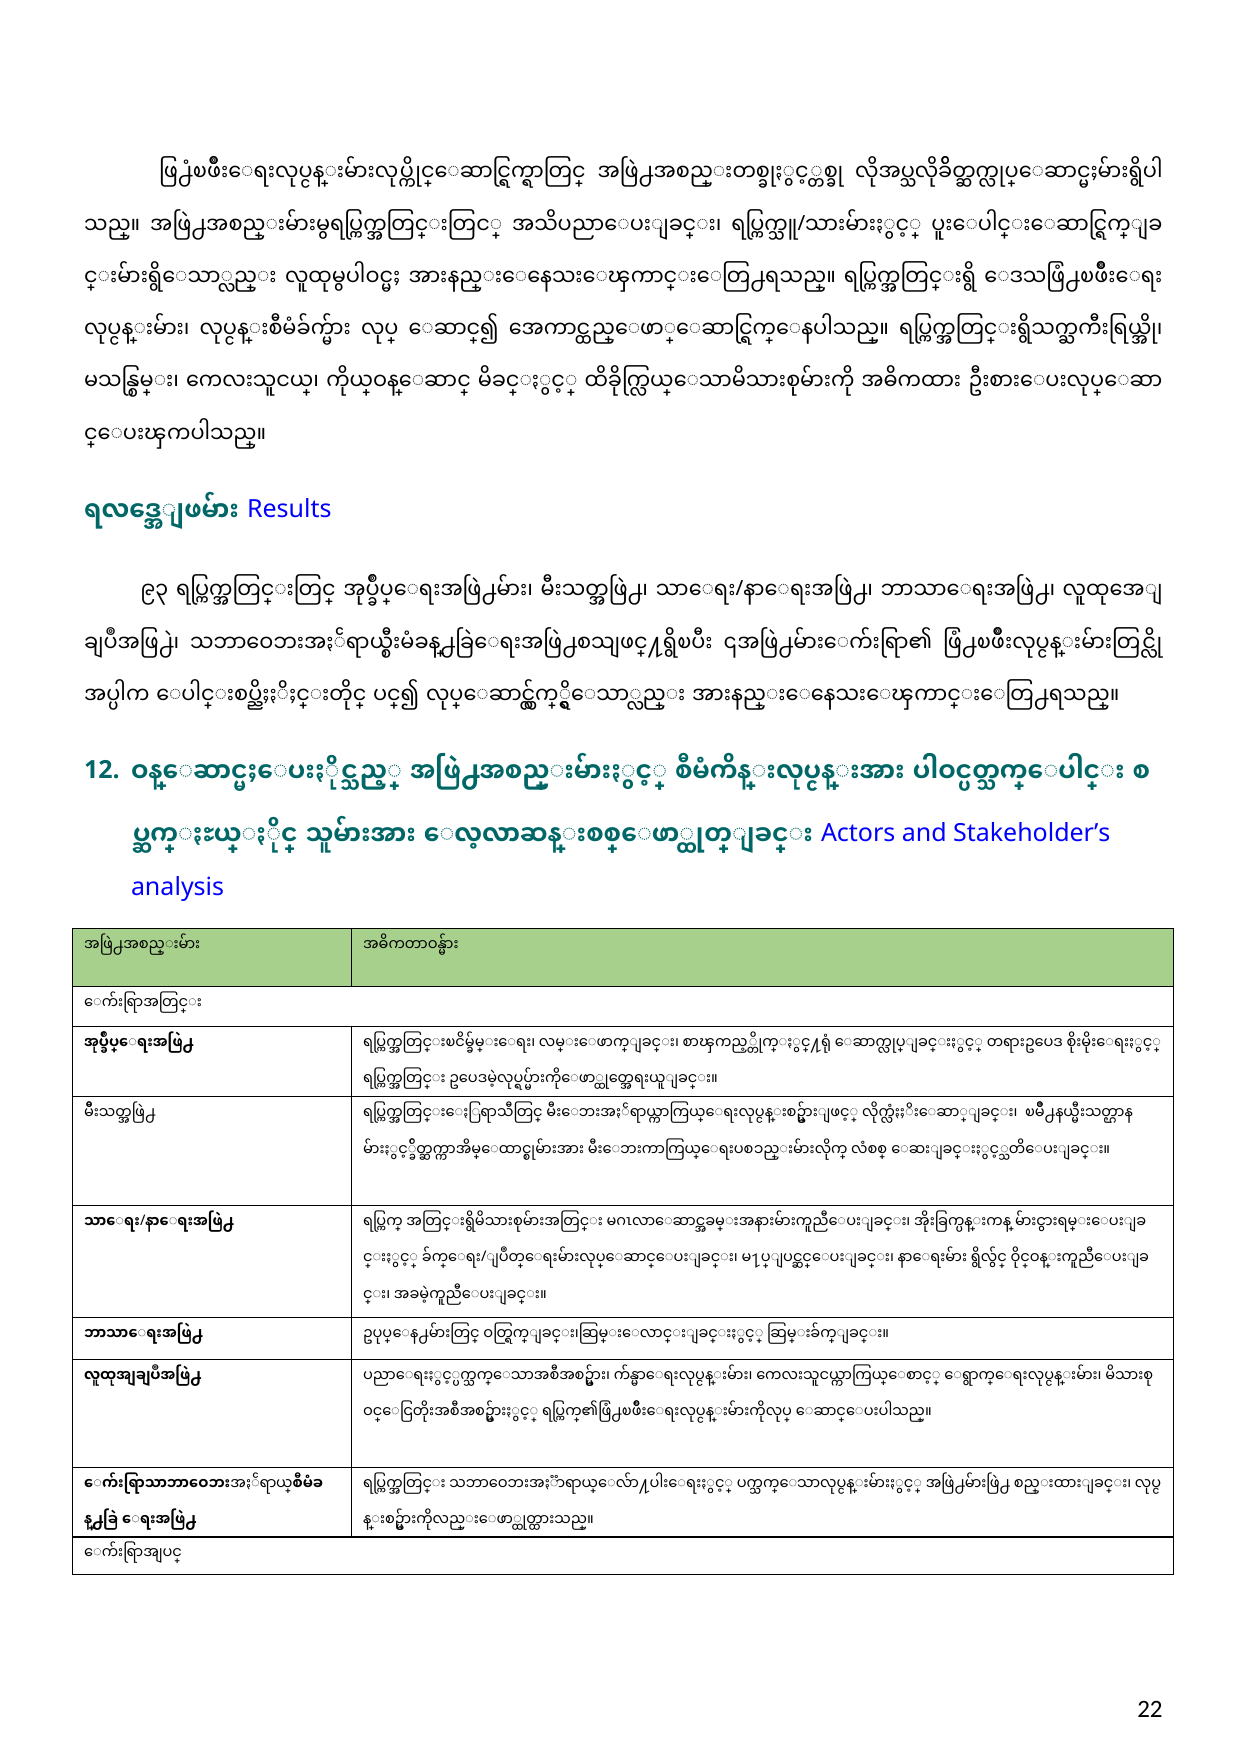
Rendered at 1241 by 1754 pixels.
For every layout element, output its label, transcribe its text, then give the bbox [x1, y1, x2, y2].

table_cell သာေရး/နာေရးအဖြဲ႕ [73, 1206, 351, 1317]
table_cell ရပ္ကြက္အတြင္း သဘာဝေဘးအႏၱာရာယ္ေလ်ာ႔ပါးေရးႏွင့္ ပက္သက္ေသာလုပ္ငန္းမ်ားႏွင့္ အဖြဲ႕မ်ားဖြဲ႕ စည္းထားျခင္း၊ လုပ္ငန္းစဥ္မ်ားကိုလည္းေဖာ္ထုတ္ထားသည္။ [352, 1468, 1173, 1536]
table_header အဖြဲ႕အစည္းမ်ား [73, 929, 351, 986]
table_cell အုပ္ခ်ဳပ္ေရးအဖြဲ႕ [73, 1027, 351, 1096]
table_cell ဘာသာေရးအဖြဲ႕ [73, 1318, 351, 1359]
table_cell မိီးသတ္အဖြဲ႕ [73, 1097, 351, 1205]
table_cell ေက်းရြာအတြင္း [73, 987, 1173, 1026]
table_cell ေက်းရြာအျပင္ [73, 1538, 1173, 1574]
table_cell ရပ္ကြက္အတြင္းေႏြရာသီတြင္ မီးေဘးအႏၲရာယ္ကာကြယ္ေရးလုပ္ငန္းစဥ္မ်ားျဖင့္ လိုက္လံႏႈိးေဆာ္ျခင္း၊ ၿမိဳ႕နယ္မီးသတ္ဌာနမ်ားႏွင့္ခ်ိတ္ဆက္ကာအိမ္ေထာင္စုမ်ားအား မီးေဘးကာကြယ္ေရးပစၥည္းမ်ားလိုက္ လံစစ္ ေဆးျခင္းႏွင့္သတိေပးျခင္း။ [352, 1097, 1173, 1205]
text ဖြ႕ံၿဖိဳးေရးလုပ္ငန္းမ်ားလုပ္ကိုင္ေဆာင္ရြက္ရာတြင္ အဖြဲ႕အစည္းတစ္ခုႏွင့္တစ္ခု လိုအပ္သလိုခ်ိတ္ဆက္လုပ္ေဆာင္မႈမ်ားရွိပါ သည္။ အဖြဲ႕အစည္းမ်ားမွရပ္ကြက္အတြင္းတြင္ အသိပညာေပးျခင္း၊ ရပ္ကြက္သူ/သားမ်ားႏွင့္ ပူးေပါင္းေဆာင္ရြက္ျခင္းမ်ားရွိေသာ္လည္း လူထုမွပါဝင္မႈ အားနည္းေနေသးေၾကာင္းေတြ႕ရသည္။ ရပ္ကြက္အတြင္းရွိ ေဒသဖြံ႕ၿဖိဳးေရးလုပ္ငန္းမ်ား၊ လုပ္ငန္းစီမံခ်က္မ်ား လုပ္ ေဆာင္၍ အေကာင္ထည္ေဖာ္ေဆာင္ရြက္ေနပါသည္။ ရပ္ကြက္အတြင္းရွိသက္ႀကီးရြယ္အို၊ မသန္စြမ္း၊ ကေလးသူငယ္၊ ကိုယ္ဝန္ေဆာင္ မိခင္ႏွင့္ ထိခိုက္လြယ္ေသာမိသားစုမ်ားကို အဓိကထား ဦးစားေပးလုပ္ေဆာင္ေပးၾကပါသည္။ [84, 150, 1162, 457]
table_cell ဥပုပ္ေန႕မ်ားတြင္ ဝတ္ရြက္ျခင္း၊ဆြမ္းေလာင္းျခင္းႏွင့္ ဆြမ္းခ်က္ျခင္း။ [352, 1318, 1173, 1359]
text ရလဒ္အေျဖမ်ား Results [84, 484, 1162, 539]
table_cell ေက်းရြာသာဘာဝေဘးအႏၲရာယ္စီမံခန္႕ခြဲ ေရးအဖြဲ႕ [73, 1468, 351, 1536]
table_cell ရပ္ကြက္အတြင္းၿငိမ္ခ်မ္းေရး၊ လမ္းေဖာက္ျခင္း၊ စာၾကည့္တိုက္ႏွင္႔ရုံ ေဆာက္လုပ္ျခင္းႏွင့္ တရားဥပေဒ စိုးမိုးေရးႏွင့္ ရပ္ကြက္အတြင္း ဥပေဒမဲ့လုပ္ရပ္မ်ားကိုေဖာ္ထုတ္အေရးယူျခင္း။ [352, 1027, 1173, 1096]
table_cell ပညာေရးႏွင့္ပက္သက္ေသာအစီအစဥ္မ်ား၊ က်န္မာေရးလုပ္ငန္းမ်ား၊ ကေလးသူငယ္ကာကြယ္ေစာင့္ ေရွာက္ေရးလုပ္ငန္းမ်ား၊ မိသားစုဝင္ေငြတိုးအစီအစဥ္မ်ားႏွင့္ ရပ္ကြက္၏ဖြံ႕ၿဖိဳးေရးလုပ္ငန္းမ်ားကိုလုပ္ ေဆာင္ေပးပါသည္။ [352, 1360, 1173, 1467]
text ၉၃ ရပ္ကြက္အတြင္းတြင္ အုပ္ခ်ဳပ္ေရးအဖြဲ႕မ်ား၊ မီးသတ္အဖြဲ႕၊ သာေရး/နာေရးအဖြဲ႕၊ ဘာသာေရးအဖြဲ႕၊ လူထုအေျချပဳအဖြ႕ဲ၊ သဘာဝေဘးအႏၲရာယ္စီးမံခန္႕ခြဲေရးအဖြဲ႕စသျဖင္႔ရွိၿပီး ၎အဖြဲ႕မ်ားေက်းရြာ၏ ဖြံ႕ၿဖိဳးလုပ္ငန္းမ်ားတြင္လိုအပ္ပါက ေပါင္းစပ္ညိႈႏိႈင္းတိုင္ ပင္၍ လုပ္ေဆာင္လွ်က္္ရွိေသာ္လည္း အားနည္းေနေသးေၾကာင္းေတြ႕ရသည္။ [84, 568, 1162, 718]
table_cell ရပ္ကြက္ အတြင္းရွိမိသားစုမ်ားအတြင္း မဂၤလာေဆာင္အခမ္းအနားမ်ားကူညီေပးျခင္း၊ အိုးခြက္ပန္းကန္ မ်ားငွားရမ္းေပးျခင္းႏွင့္ ခ်က္ေရး/ျပဳတ္ေရးမ်ားလုပ္ေဆာင္ေပးျခင္း၊ မ႑ပ္ျပင္ဆင္ေပးျခင္း၊ နာေရးမ်ား ရွိလွ်င္ ဝိုင္ဝန္းကူညီေပးျခင္း၊ အခမဲ့ကူညီေပးျခင္း။ [352, 1206, 1173, 1317]
table_cell လူထုအျချပဳအဖြဲ႕ [73, 1360, 351, 1467]
list ဝန္ေဆာင္မႈေပးႏိုင္သည့္ အဖြဲ႕အစည္းမ်ားႏွင့္ စီမံကိန္းလုပ္ငန္းအား ပါဝင္ပတ္သက္ေပါင္း စပ္ဆက္ႏႊယ္ႏိုင္ သူမ်ားအား ေလ့လာဆန္းစစ္ေဖာ္ထုတ္ျခင္း Actors and Stakeholder’s analysis [84, 746, 1162, 902]
table_header အဓိကတာဝန္မ်ား [352, 929, 1173, 986]
